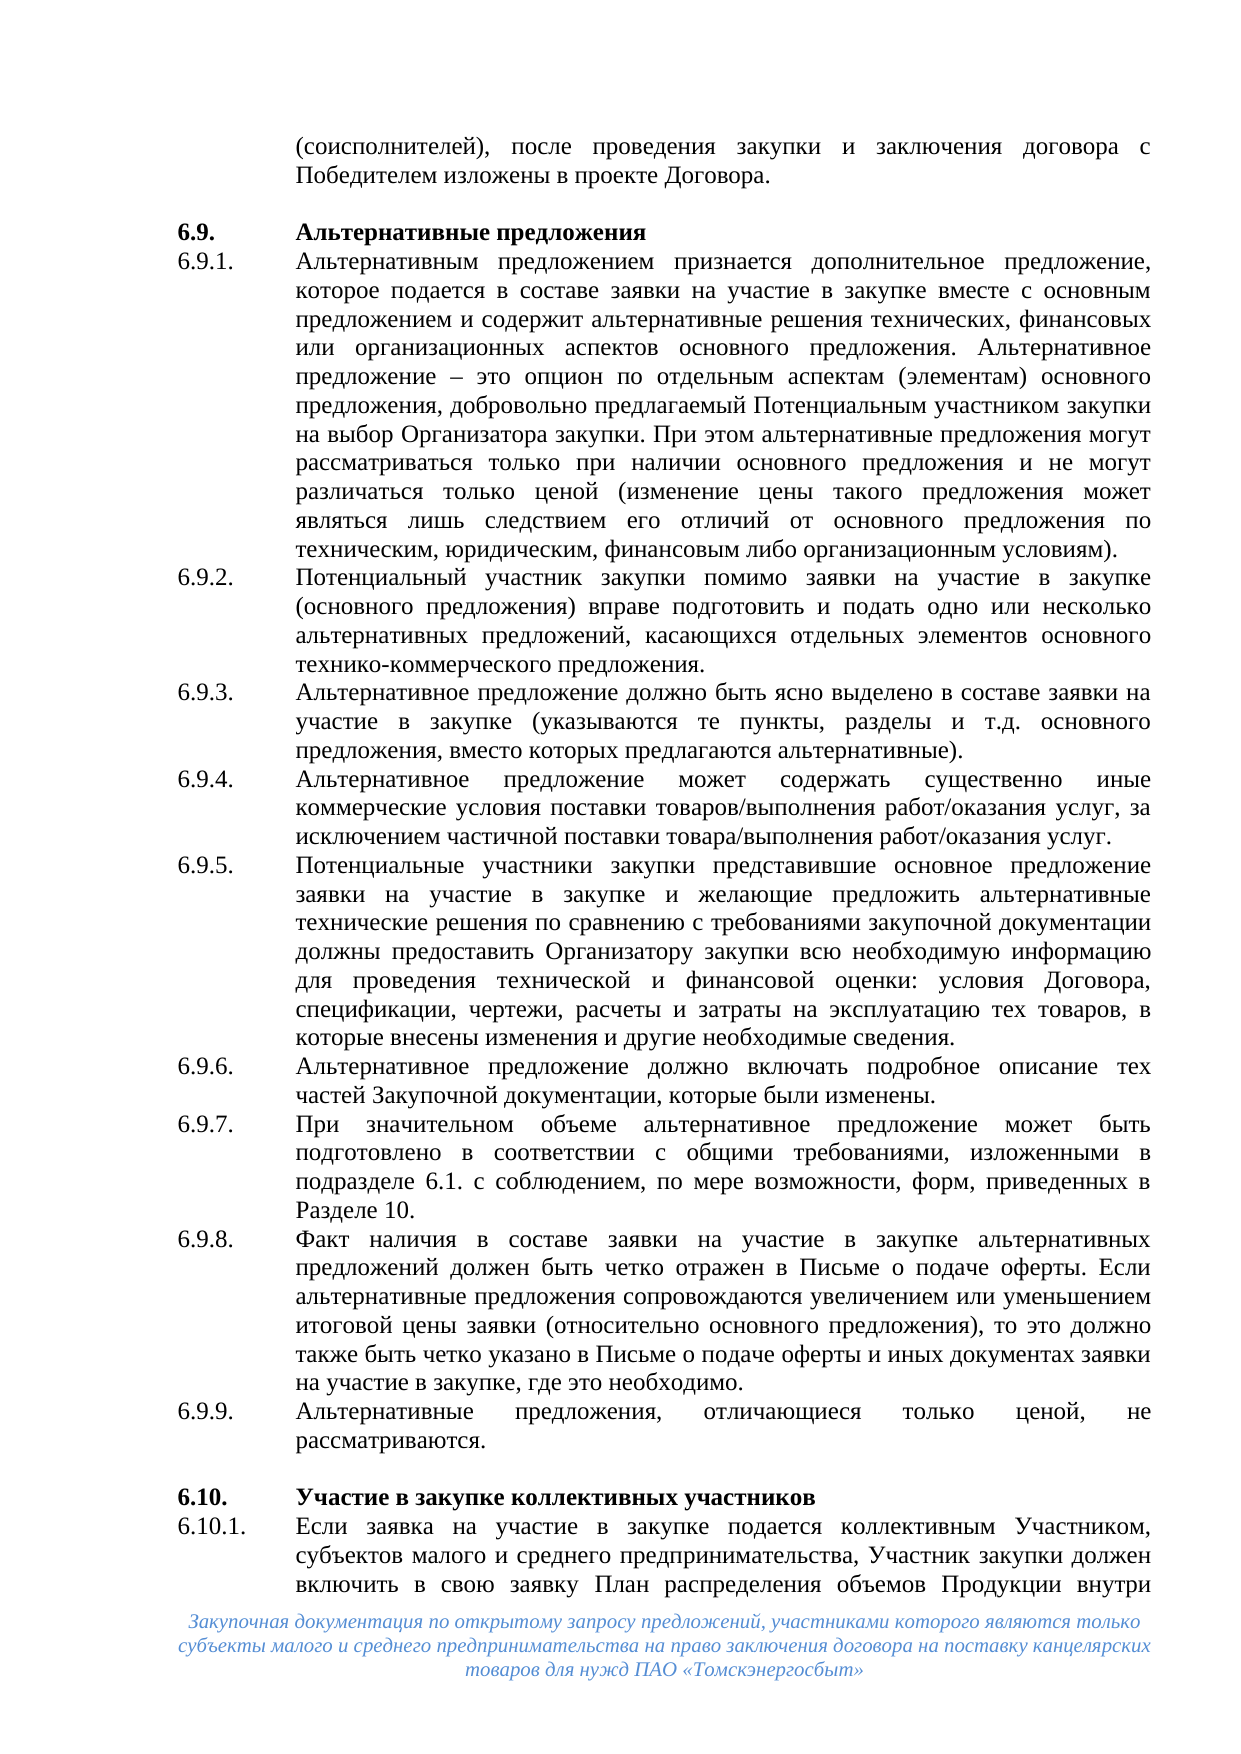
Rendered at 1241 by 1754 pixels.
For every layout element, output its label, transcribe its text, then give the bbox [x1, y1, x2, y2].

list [177, 1511, 1152, 1597]
list Альтернативные предложения, отличающиеся только ценой, не рассматриваются. [177, 1396, 1152, 1454]
list Альтернативное предложение должно быть ясно выделено в составе заявки на участие в закупке (указываются те пункты, разделы и т.д. основного предложения, вместо которых предлагаются альтернативные). [177, 677, 1152, 764]
list Альтернативным предложением признается дополнительное предложение, которое подается в составе заявки на участие в закупке вместе с основным предложением и содержит альтернативные решения технических, финансовых или организационных аспектов основного предложения. Альтернативное предложение – это опцион по отдельным аспектам (элементам) основного предложения, добровольно предлагаемый Потенциальным участником закупки на выбор Организатора закупки. При этом альтернативные предложения могут рассматриваться только при наличии основного предложения и не могут различаться только ценой (изменение цены такого предложения может являться лишь следствием его отличий от основного предложения по техническим, юридическим, финансовым либо организационным условиям). [177, 246, 1152, 562]
list Альтернативные предложения [177, 217, 1152, 246]
list Альтернативное предложение должно включать подробное описание тех частей Закупочной документации, которые были изменены. [177, 1051, 1152, 1109]
list Участие в закупке коллективных участников [177, 1482, 1152, 1511]
list При значительном объеме альтернативное предложение может быть подготовлено в соответствии с общими требованиями, изложенными в подразделе 6.1. с соблюдением, по мере возможности, форм, приведенных в Разделе 10. [177, 1109, 1152, 1224]
list Альтернативное предложение может содержать существенно иные коммерческие условия поставки товаров/выполнения работ/оказания услуг, за исключением частичной поставки товара/выполнения работ/оказания услуг. [177, 764, 1152, 850]
list Потенциальные участники закупки представившие основное предложение заявки на участие в закупке и желающие предложить альтернативные технические решения по сравнению с требованиями закупочной документации должны предоставить Организатору закупки всю необходимую информацию для проведения технической и финансовой оценки: условия Договора, спецификации, чертежи, расчеты и затраты на эксплуатацию тех товаров, в которые внесены изменения и другие необходимые сведения. [177, 850, 1152, 1051]
list Факт наличия в составе заявки на участие в закупке альтернативных предложений должен быть четко отражен в Письме о подаче оферты. Если альтернативные предложения сопровождаются увеличением или уменьшением итоговой цены заявки (относительно основного предложения), то это должно также быть четко указано в Письме о подаче оферты и иных документах заявки на участие в закупке, где это необходимо. [177, 1224, 1152, 1396]
list Потенциальный участник закупки помимо заявки на участие в закупке (основного предложения) вправе подготовить и подать одно или несколько альтернативных предложений, касающихся отдельных элементов основного технико-коммерческого предложения. [177, 562, 1152, 677]
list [177, 131, 1152, 189]
